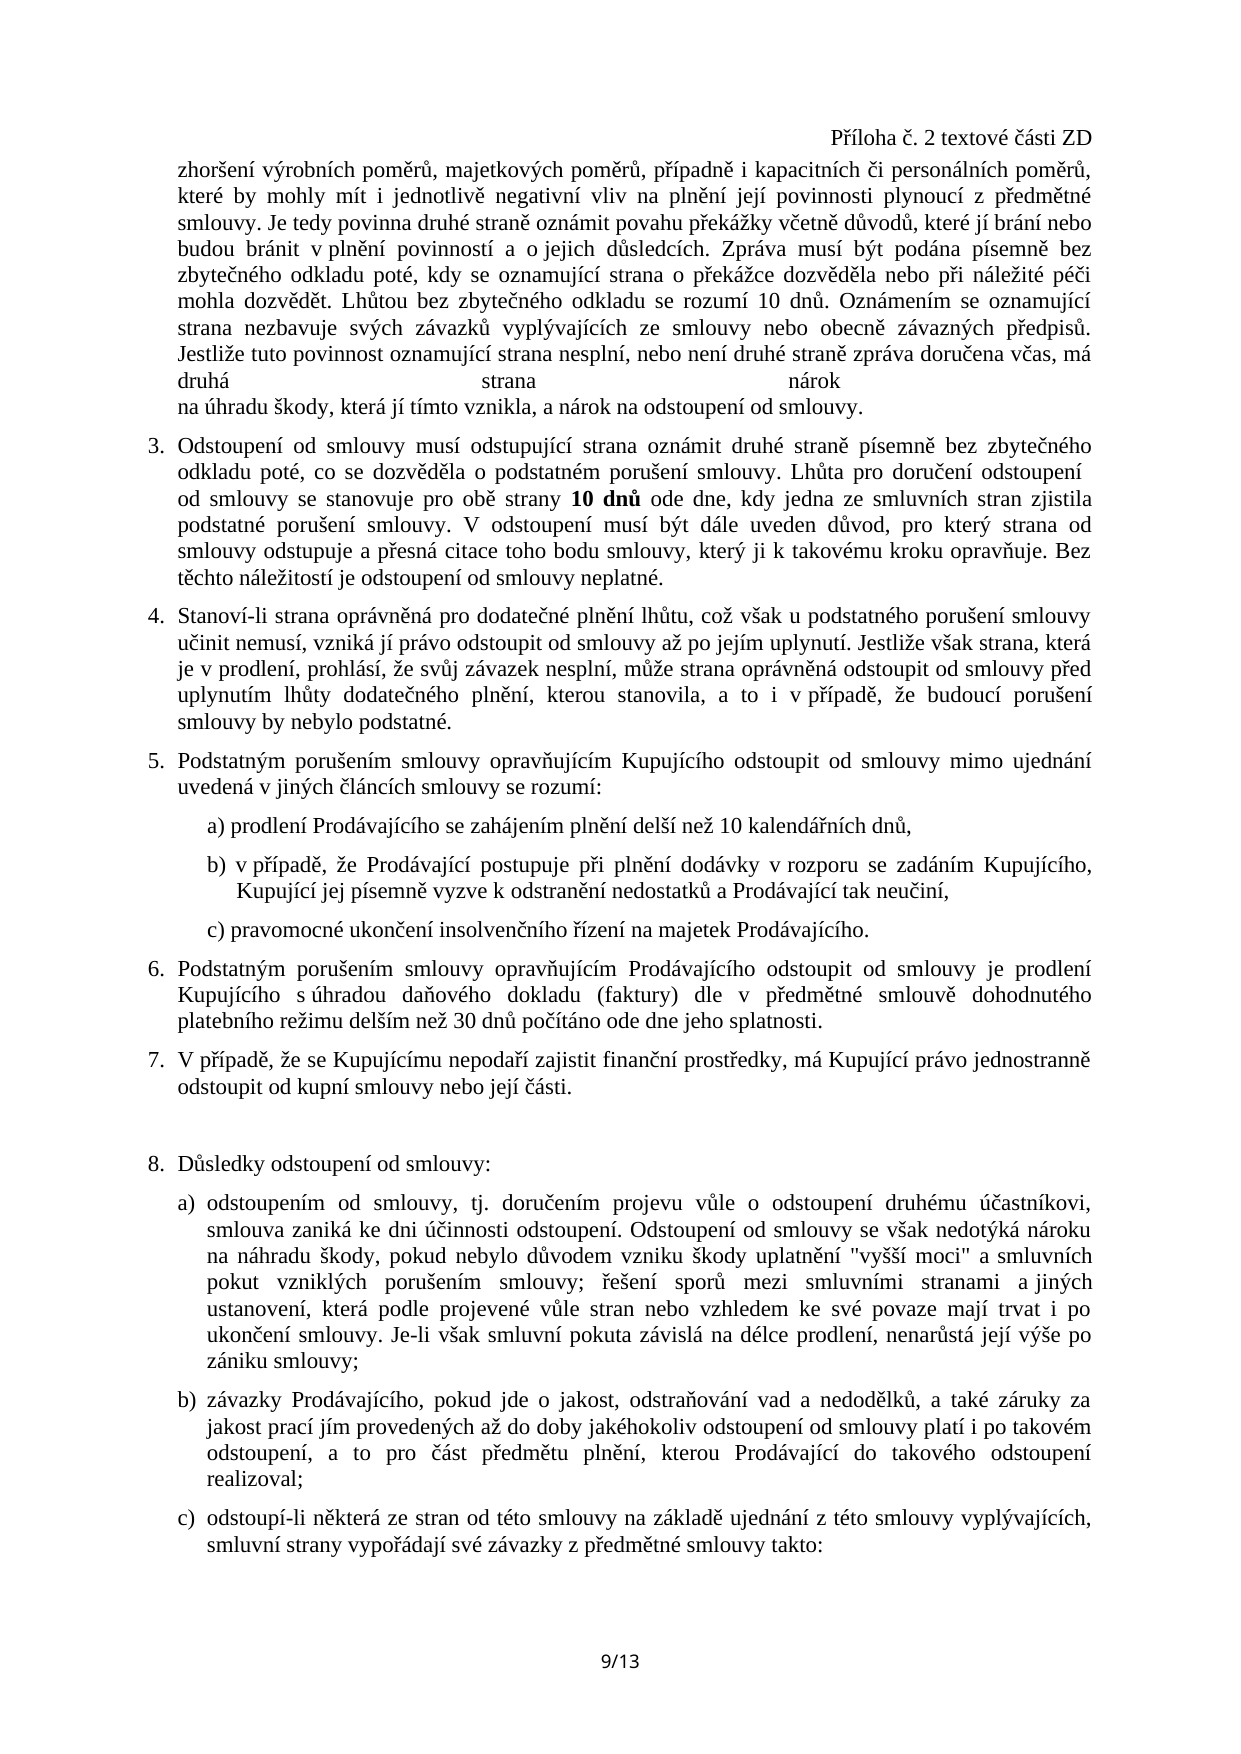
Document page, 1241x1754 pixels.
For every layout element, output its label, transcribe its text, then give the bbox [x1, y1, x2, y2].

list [148, 156, 1093, 419]
list V případě, že se Kupujícímu nepodaří zajistit finanční prostředky, má Kupující právo jednostranně odstoupit od kupní smlouvy nebo její části. [148, 1046, 1093, 1099]
list a) prodlení Prodávajícího se zahájením plnění delší než 10 kalendářních dnů, [207, 812, 1093, 838]
list odstoupením od smlouvy, tj. doručením projevu vůle o odstoupení druhému účastníkovi, smlouva zaniká ke dni účinnosti odstoupení. Odstoupení od smlouvy se však nedotýká nároku na náhradu škody, pokud nebylo důvodem vzniku škody uplatnění "vyšší moci" a smluvních pokut vzniklých porušením smlouvy; řešení sporů mezi smluvními stranami a jiných ustanovení, která podle projevené vůle stran nebo vzhledem ke své povaze mají trvat i po ukončení smlouvy. Je-li však smluvní pokuta závislá na délce prodlení, nenarůstá její výše po zániku smlouvy; [177, 1189, 1093, 1374]
list Důsledky odstoupení od smlouvy: [148, 1151, 1093, 1177]
list odstoupí-li některá ze stran od této smlouvy na základě ujednání z této smlouvy vyplývajících, smluvní strany vypořádají své závazky z předmětné smlouvy takto: [177, 1504, 1093, 1557]
list Podstatným porušením smlouvy opravňujícím Prodávajícího odstoupit od smlouvy je prodlení Kupujícího s úhradou daňového dokladu (faktury) dle v předmětné smlouvě dohodnutého platebního režimu delším než 30 dnů počítáno ode dne jeho splatnosti. [148, 955, 1093, 1034]
list b) v případě, že Prodávající postupuje při plnění dodávky v rozporu se zadáním Kupujícího, Kupující jej písemně vyzve k odstranění nedostatků a Prodávající tak neučiní, [207, 851, 1093, 903]
list Stanoví-li strana oprávněná pro dodatečné plnění lhůtu, což však u podstatného porušení smlouvy učinit nemusí, vzniká jí právo odstoupit od smlouvy až po jejím uplynutí. Jestliže však strana, která je v prodlení, prohlásí, že svůj závazek nesplní, může strana oprávněná odstoupit od smlouvy před uplynutím lhůty dodatečného plnění, kterou stanovila, a to i v případě, že budoucí porušení smlouvy by nebylo podstatné. [148, 602, 1093, 734]
list závazky Prodávajícího, pokud jde o jakost, odstraňování vad a nedodělků, a také záruky za jakost prací jím provedených až do doby jakéhokoliv odstoupení od smlouvy platí i po takovém odstoupení, a to pro část předmětu plnění, kterou Prodávající do takového odstoupení realizoval; [177, 1386, 1093, 1492]
list c) pravomocné ukončení insolvenčního řízení na majetek Prodávajícího. [207, 916, 1093, 942]
list Podstatným porušením smlouvy opravňujícím Kupujícího odstoupit od smlouvy mimo ujednání uvedená v jiných článcích smlouvy se rozumí: [148, 747, 1093, 799]
list Odstoupení od smlouvy musí odstupující strana oznámit druhé straně písemně bez zbytečného odkladu poté, co se dozvěděla o podstatném porušení smlouvy. Lhůta pro doručení odstoupení od smlouvy se stanovuje pro obě strany 10 dnů ode dne, kdy jedna ze smluvních stran zjistila podstatné porušení smlouvy. V odstoupení musí být dále uveden důvod, pro který strana od smlouvy odstupuje a přesná citace toho bodu smlouvy, který ji k takovému kroku opravňuje. Bez těchto náležitostí je odstoupení od smlouvy neplatné. [148, 432, 1093, 590]
